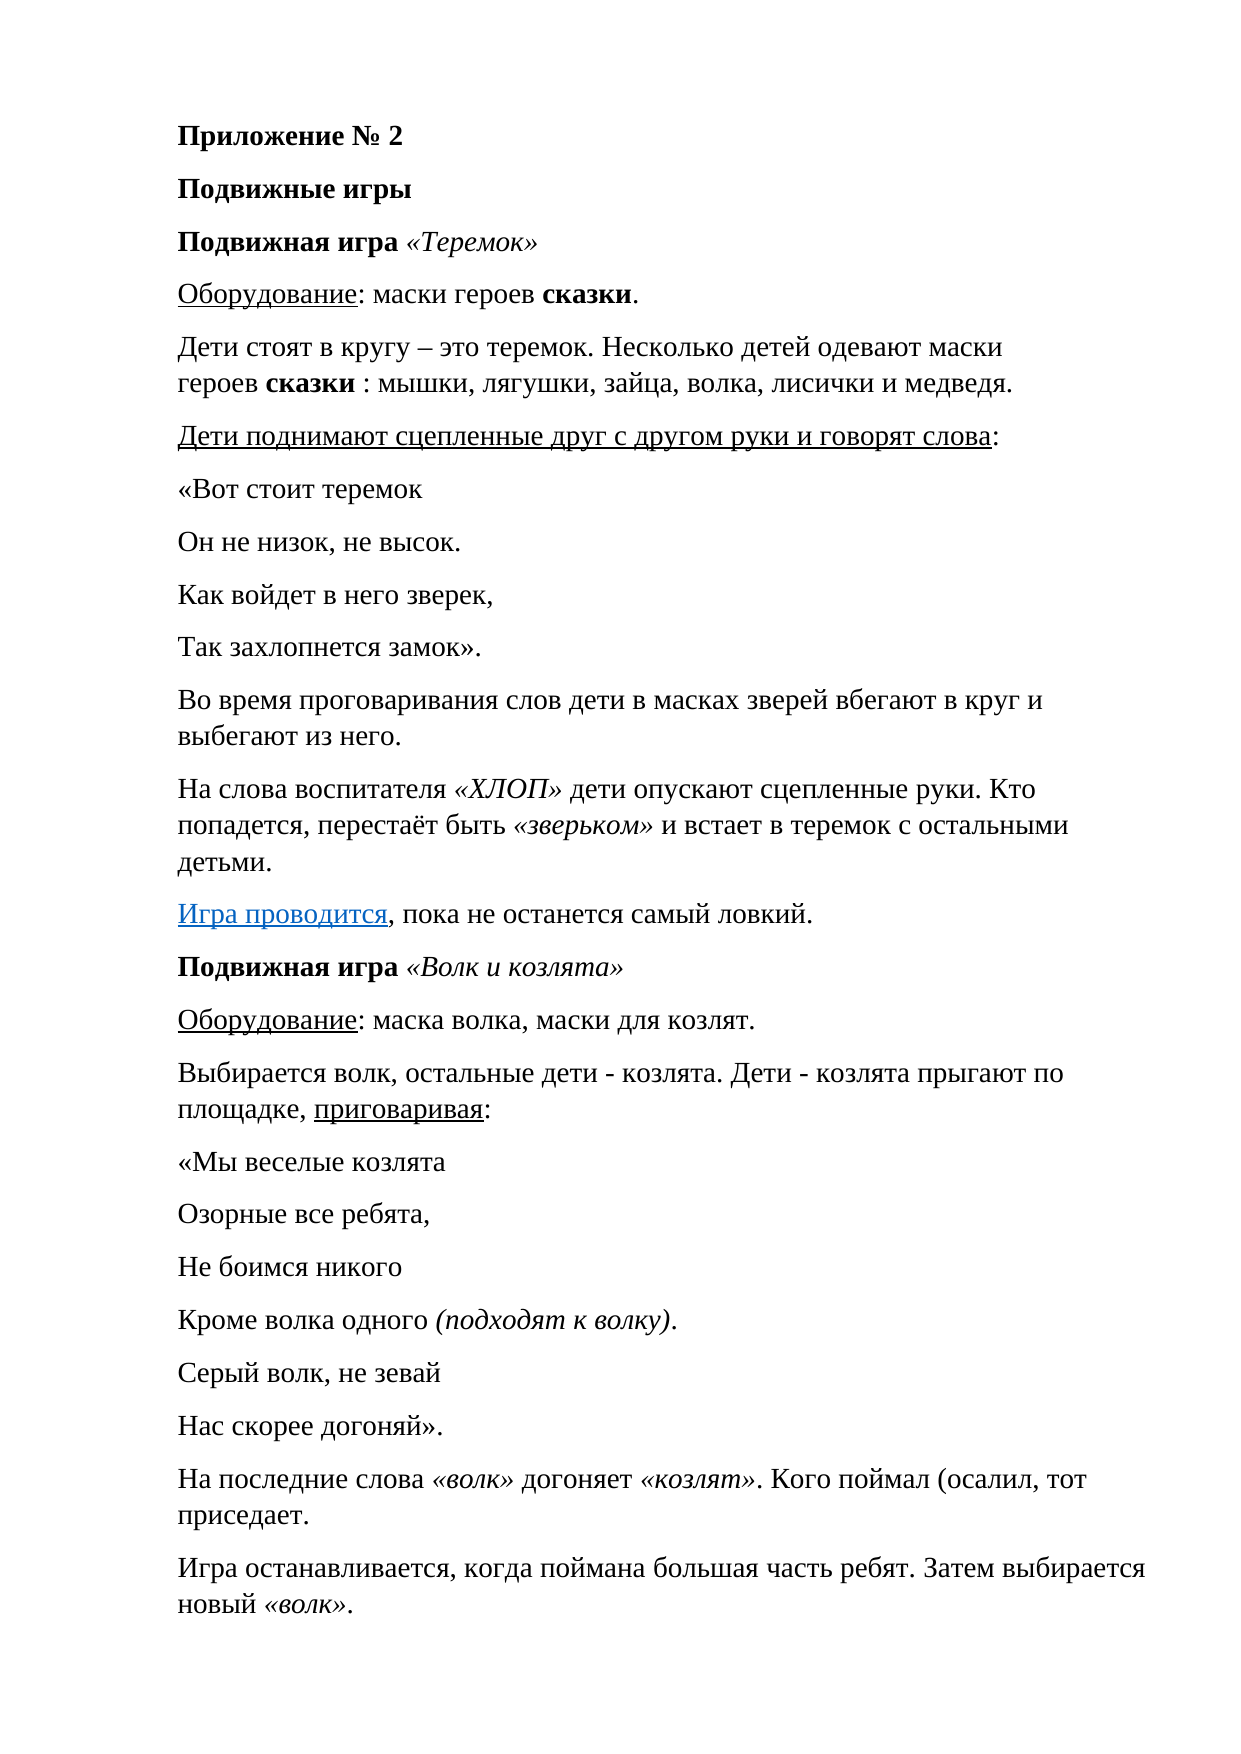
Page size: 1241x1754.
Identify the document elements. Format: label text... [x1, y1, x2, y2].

text Как войдет в него зверек, [177, 577, 1152, 610]
text Выбирается волк, остальные дети - козлята. Дети - козлята прыгают по площадке, приговаривая: [177, 1055, 1152, 1124]
text Дети поднимают сцепленные друг с другом руки и говорят слова: [177, 418, 1152, 452]
text Подвижная игра «Волк и козлята» [177, 949, 1152, 983]
text Игра останавливается, когда поймана большая часть ребят. Затем выбирается новый «волк». [177, 1550, 1152, 1619]
text На последние слова «волк» догоняет «козлят». Кого поймал (осалил, тот приседает. [177, 1461, 1152, 1530]
text Озорные все ребята, [177, 1197, 1152, 1230]
text Игра проводится, пока не останется самый ловкий. [177, 896, 1152, 930]
text Кроме волка одного (подходят к волку). [177, 1302, 1152, 1336]
text Нас скорее догоняй». [177, 1408, 1152, 1441]
text «Мы веселые козлята [177, 1144, 1152, 1177]
text Подвижная игра «Теремок» [177, 224, 1152, 257]
text «Вот стоит теремок [177, 471, 1152, 505]
text Во время проговаривания слов дети в масках зверей вбегают в круг и выбегают из него. [177, 682, 1152, 752]
text Оборудование: маски героев сказки. [177, 277, 1152, 310]
text Он не низок, не высок. [177, 524, 1152, 557]
text На слова воспитателя «ХЛОП» дети опускают сцепленные руки. Кто попадется, перестаёт быть «зверьком» и встает в теремок с остальными детьми. [177, 771, 1152, 877]
text Не боимся никого [177, 1249, 1152, 1283]
text Так захлопнется замок». [177, 629, 1152, 663]
text Дети стоят в кругу – это теремок. Несколько детей одевают маски героев сказки : мышки, лягушки, зайца, волка, лисички и медведя. [177, 329, 1152, 399]
text Подвижные игры [177, 171, 1152, 204]
text Серый волк, не зевай [177, 1355, 1152, 1389]
text Приложение № 2 [177, 118, 1152, 152]
text Оборудование: маска волка, маски для козлят. [177, 1002, 1152, 1036]
